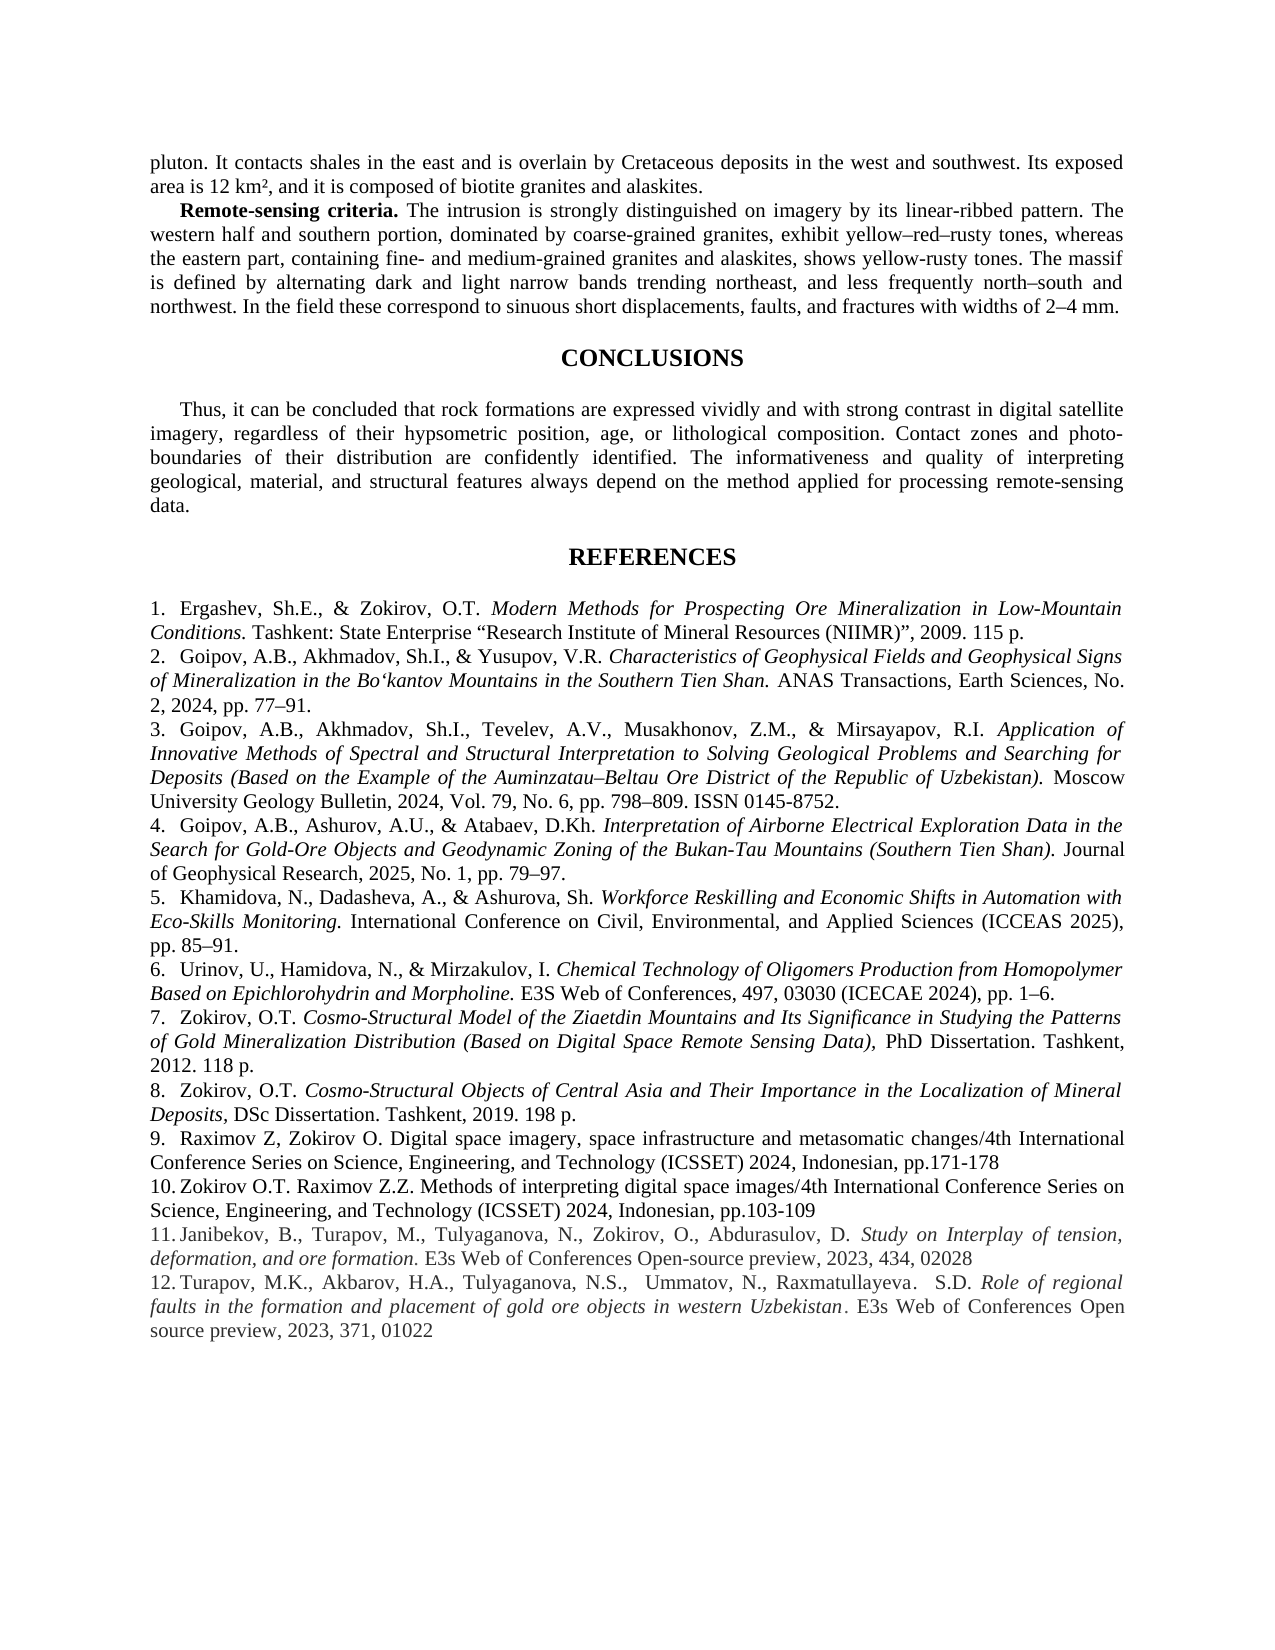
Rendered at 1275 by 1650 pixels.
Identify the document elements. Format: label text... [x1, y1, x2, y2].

list Urinov, U., Hamidova, N., & Mirzakulov, I. Chemical Technology of Oligomers Production from Homopolymer Based on Epichlorohydrin and Morpholine. E3S Web of Conferences, 497, 03030 (ICECAE 2024), pp. 1–6. [150, 957, 1125, 1005]
list Goipov, A.B., Akhmadov, Sh.I., & Yusupov, V.R. Characteristics of Geophysical Fields and Geophysical Signs of Mineralization in the Bo‘kantov Mountains in the Southern Tien Shan. ANAS Transactions, Earth Sciences, No. 2, 2024, pp. 77–91. [150, 644, 1125, 717]
list Khamidova, N., Dadasheva, A., & Ashurova, Sh. Workforce Reskilling and Economic Shifts in Automation with Eco-Skills Monitoring. International Conference on Civil, Environmental, and Applied Sciences (ICCEAS 2025), pp. 85–91. [150, 885, 1125, 957]
list Zokirov, O.T. Cosmo-Structural Model of the Ziaetdin Mountains and Its Significance in Studying the Patterns of Gold Mineralization Distribution (Based on Digital Space Remote Sensing Data), PhD Dissertation. Tashkent, 2012. 118 p. [150, 1005, 1125, 1077]
list Janibekov, B., Turapov, M., Tulyaganova, N., Zokirov, O., Abdurasulov, D. Study on Interplay of tension, deformation, and ore formation. E3s Web of Conferences Open-source preview, 2023, 434, 02028 [150, 1222, 1125, 1270]
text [150, 150, 1125, 198]
list Raximov Z, Zokirov O. Digital space imagery, space infrastructure and metasomatic changes/4th International Conference Series on Science, Engineering, and Technology (ICSSET) 2024, Indonesian, pp.171-178 [150, 1126, 1125, 1174]
list Zokirov, O.T. Cosmo-Structural Objects of Central Asia and Their Importance in the Localization of Mineral Deposits, DSc Dissertation. Tashkent, 2019. 198 p. [150, 1077, 1125, 1126]
list Ergashev, Sh.E., & Zokirov, O.T. Modern Methods for Prospecting Ore Mineralization in Low-Mountain Conditions. Tashkent: State Enterprise “Research Institute of Mineral Resources (NIIMR)”, 2009. 115 p. [150, 596, 1125, 644]
list Goipov, A.B., Akhmadov, Sh.I., Tevelev, A.V., Musakhonov, Z.M., & Mirsayapov, R.I. Application of Innovative Methods of Spectral and Structural Interpretation to Solving Geological Problems and Searching for Deposits (Based on the Example of the Auminzatau–Beltau Ore District of the Republic of Uzbekistan). Moscow University Geology Bulletin, 2024, Vol. 79, No. 6, pp. 798–809. ISSN 0145-8752. [150, 717, 1125, 813]
list Goipov, A.B., Ashurov, A.U., & Atabaev, D.Kh. Interpretation of Airborne Electrical Exploration Data in the Search for Gold-Ore Objects and Geodynamic Zoning of the Bukan-Tau Mountains (Southern Tien Shan). Journal of Geophysical Research, 2025, No. 1, pp. 79–97. [150, 813, 1125, 885]
text CONCLUSIONS [150, 343, 1125, 372]
list Turapov, M.K., Akbarov, H.A., Tulyaganova, N.S., Ummatov, N., Raxmatullayeva. S.D. Role of regional faults in the formation and placement of gold ore objects in western Uzbekistan. E3s Web of Conferences Open source preview, 2023, 371, 01022 [150, 1270, 1125, 1342]
text REFERENCES [150, 542, 1125, 571]
text Remote-sensing criteria. The intrusion is strongly distinguished on imagery by its linear-ribbed pattern. The western half and southern portion, dominated by coarse-grained granites, exhibit yellow–red–rusty tones, whereas the eastern part, containing fine- and medium-grained granites and alaskites, shows yellow-rusty tones. The massif is defined by alternating dark and light narrow bands trending northeast, and less frequently north–south and northwest. In the field these correspond to sinuous short displacements, faults, and fractures with widths of 2–4 mm. [150, 198, 1125, 318]
text Thus, it can be concluded that rock formations are expressed vividly and with strong contrast in digital satellite imagery, regardless of their hypsometric position, age, or lithological composition. Contact zones and photo-boundaries of their distribution are confidently identified. The informativeness and quality of interpreting geological, material, and structural features always depend on the method applied for processing remote-sensing data. [150, 397, 1125, 517]
list Zokirov O.T. Raximov Z.Z. Methods of interpreting digital space images/4th International Conference Series on Science, Engineering, and Technology (ICSSET) 2024, Indonesian, pp.103-109 [150, 1174, 1125, 1222]
